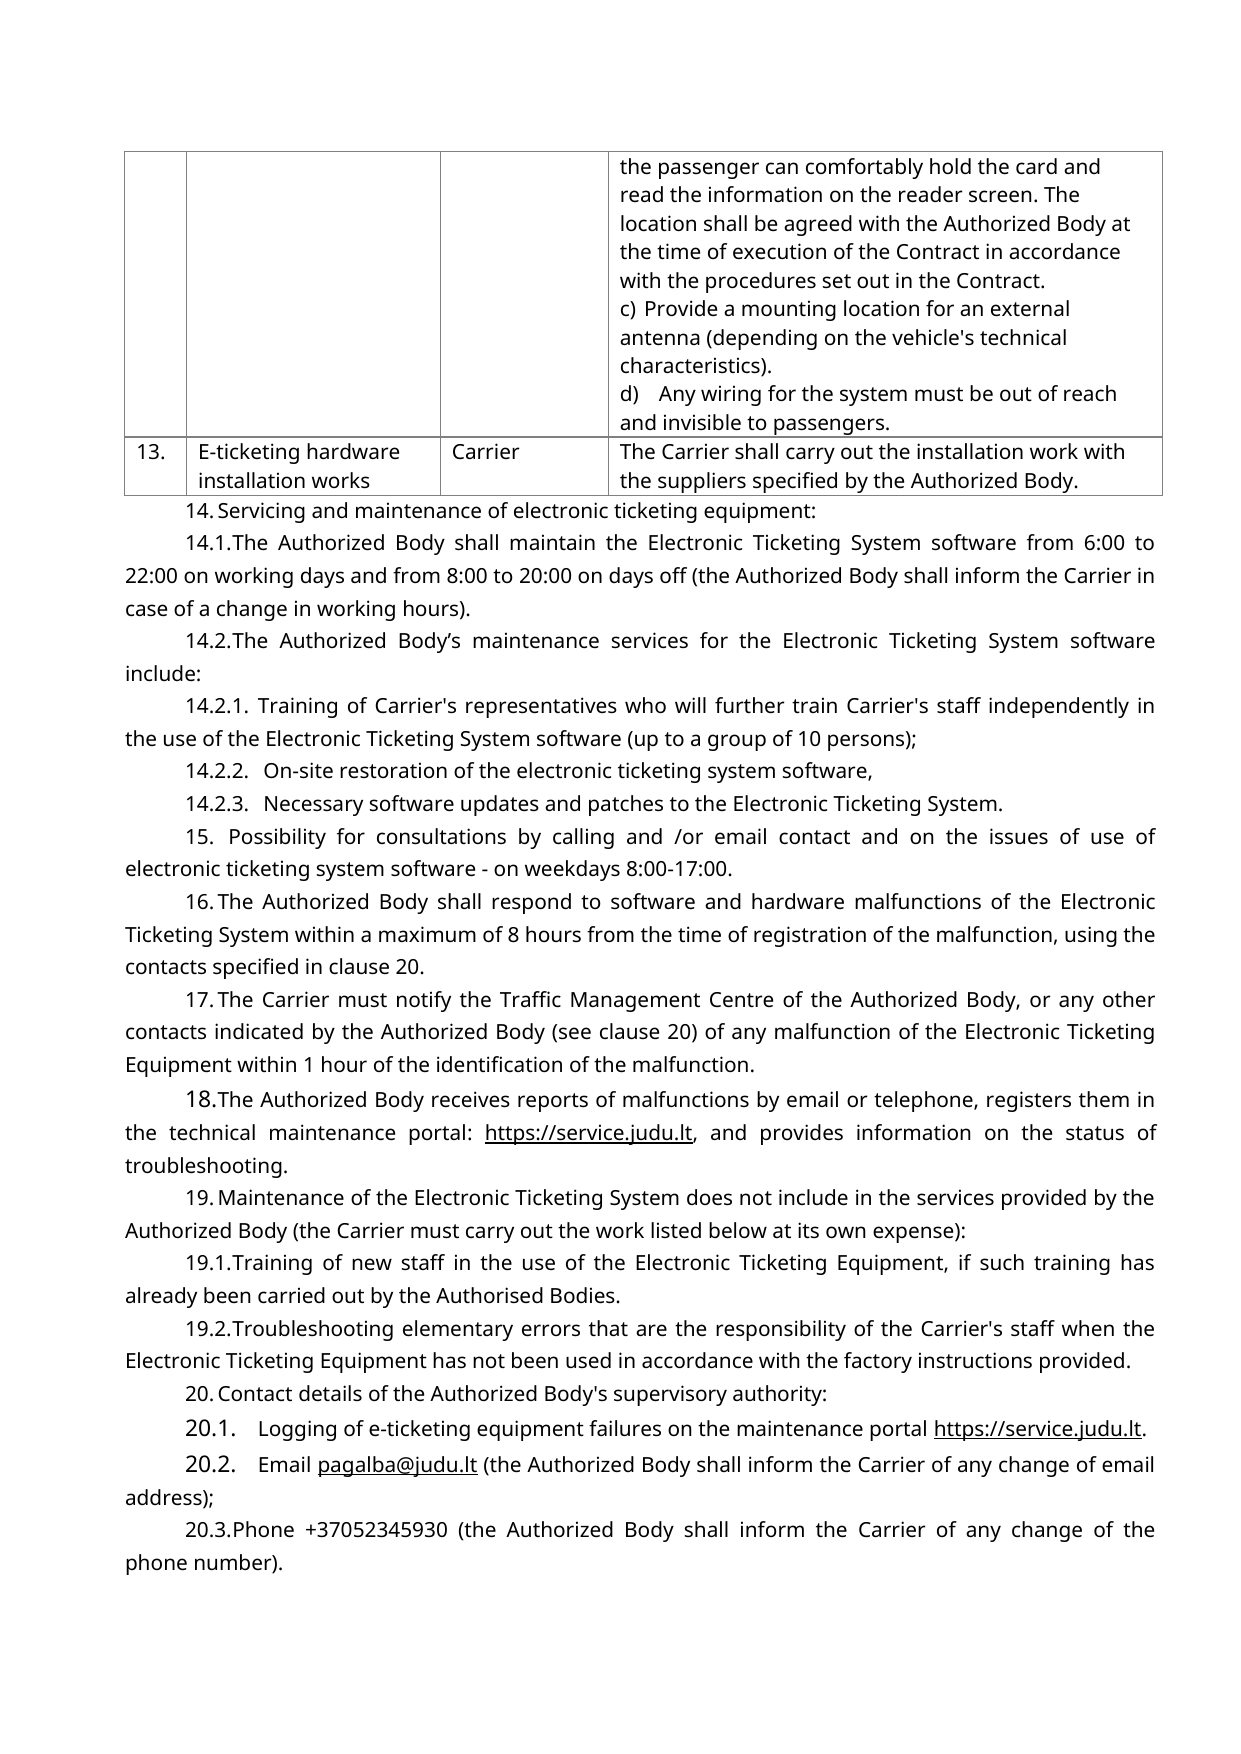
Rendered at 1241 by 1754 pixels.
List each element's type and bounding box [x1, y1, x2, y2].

table_header [114, 151, 1168, 1580]
